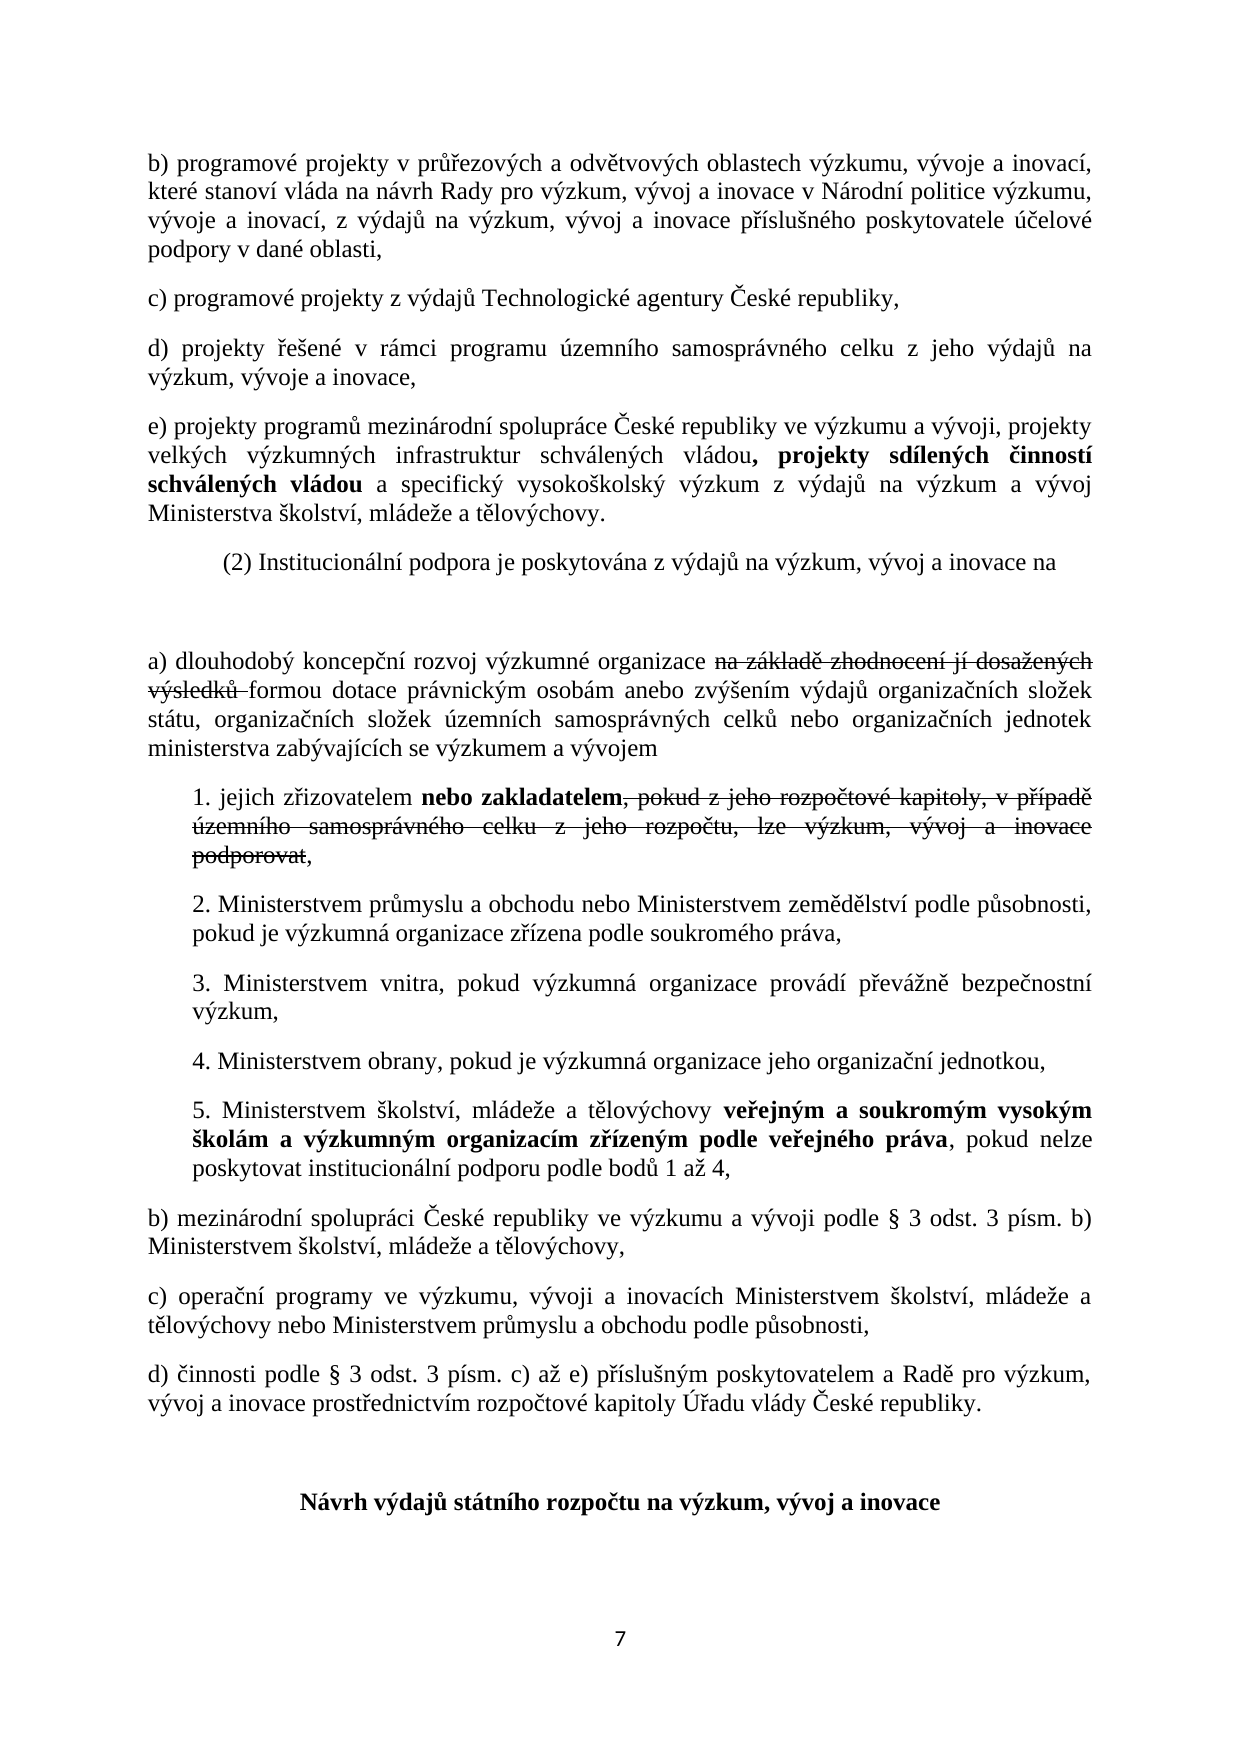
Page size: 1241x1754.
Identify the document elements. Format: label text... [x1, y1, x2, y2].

text 2. Ministerstvem průmyslu a obchodu nebo Ministerstvem zemědělství podle působnosti, pokud je výzkumná organizace zřízena podle soukromého práva, [192, 889, 1092, 947]
text a) dlouhodobý koncepční rozvoj výzkumné organizace na základě zhodnocení jí dosažených výsledků formou dotace právnickým osobám anebo zvýšením výdajů organizačních složek státu, organizačních složek územních samosprávných celků nebo organizačních jednotek ministerstva zabývajících se výzkumem a vývojem [148, 646, 1092, 761]
text d) činnosti podle § 3 odst. 3 písm. c) až e) příslušným poskytovatelem a Radě pro výzkum, vývoj a inovace prostřednictvím rozpočtové kapitoly Úřadu vlády České republiky. [148, 1359, 1092, 1417]
text 4. Ministerstvem obrany, pokud je výzkumná organizace jeho organizační jednotkou, [192, 1046, 1092, 1075]
text b) mezinárodní spolupráci České republiky ve výzkumu a vývoji podle § 3 odst. 3 písm. b) Ministerstvem školství, mládeže a tělovýchovy, [148, 1203, 1092, 1260]
text d) projekty řešené v rámci programu územního samosprávného celku z jeho výdajů na výzkum, vývoje a inovace, [148, 333, 1092, 391]
text c) operační programy ve výzkumu, vývoji a inovacích Ministerstvem školství, mládeže a tělovýchovy nebo Ministerstvem průmyslu a obchodu podle působnosti, [148, 1281, 1092, 1338]
text 1. jejich zřizovatelem nebo zakladatelem, pokud z jeho rozpočtové kapitoly, v případě územního samosprávného celku z jeho rozpočtu, lze výzkum, vývoj a inovace podporovat, [192, 828, 1092, 868]
text b) programové projekty v průřezových a odvětvových oblastech výzkumu, vývoje a inovací, které stanoví vláda na návrh Rady pro výzkum, vývoj a inovace v Národní politice výzkumu, vývoje a inovací, z výdajů na výzkum, vývoj a inovace příslušného poskytovatele účelové podpory v dané oblasti, [148, 148, 1092, 263]
text 3. Ministerstvem vnitra, pokud výzkumná organizace provádí převážně bezpečnostní výzkum, [192, 968, 1092, 1025]
text e) projekty programů mezinárodní spolupráce České republiky ve výzkumu a vývoji, projekty velkých výzkumných infrastruktur schválených vládou, projekty sdílených činností schválených vládou a specifický vysokoškolský výzkum z výdajů na výzkum a vývoj Ministerstva školství, mládeže a tělovýchovy. [148, 411, 1092, 526]
text 5. Ministerstvem školství, mládeže a tělovýchovy veřejným a soukromým vysokým školám a výzkumným organizacím zřízeným podle veřejného práva, pokud nelze poskytovat institucionální podporu podle bodů 1 až 4, [192, 1096, 1092, 1182]
text (2) Institucionální podpora je poskytována z výdajů na výzkum, vývoj a inovace na [148, 547, 1092, 576]
text 1. jejich zřizovatelem nebo zakladatelem, pokud z jeho rozpočtové kapitoly, v případě územního samosprávného celku z jeho rozpočtu, lze výzkum, vývoj a inovace podporovat, [192, 782, 1092, 827]
text Návrh výdajů státního rozpočtu na výzkum, vývoj a inovace [148, 1487, 1092, 1516]
text c) programové projekty z výdajů Technologické agentury České republiky, [148, 283, 1092, 312]
